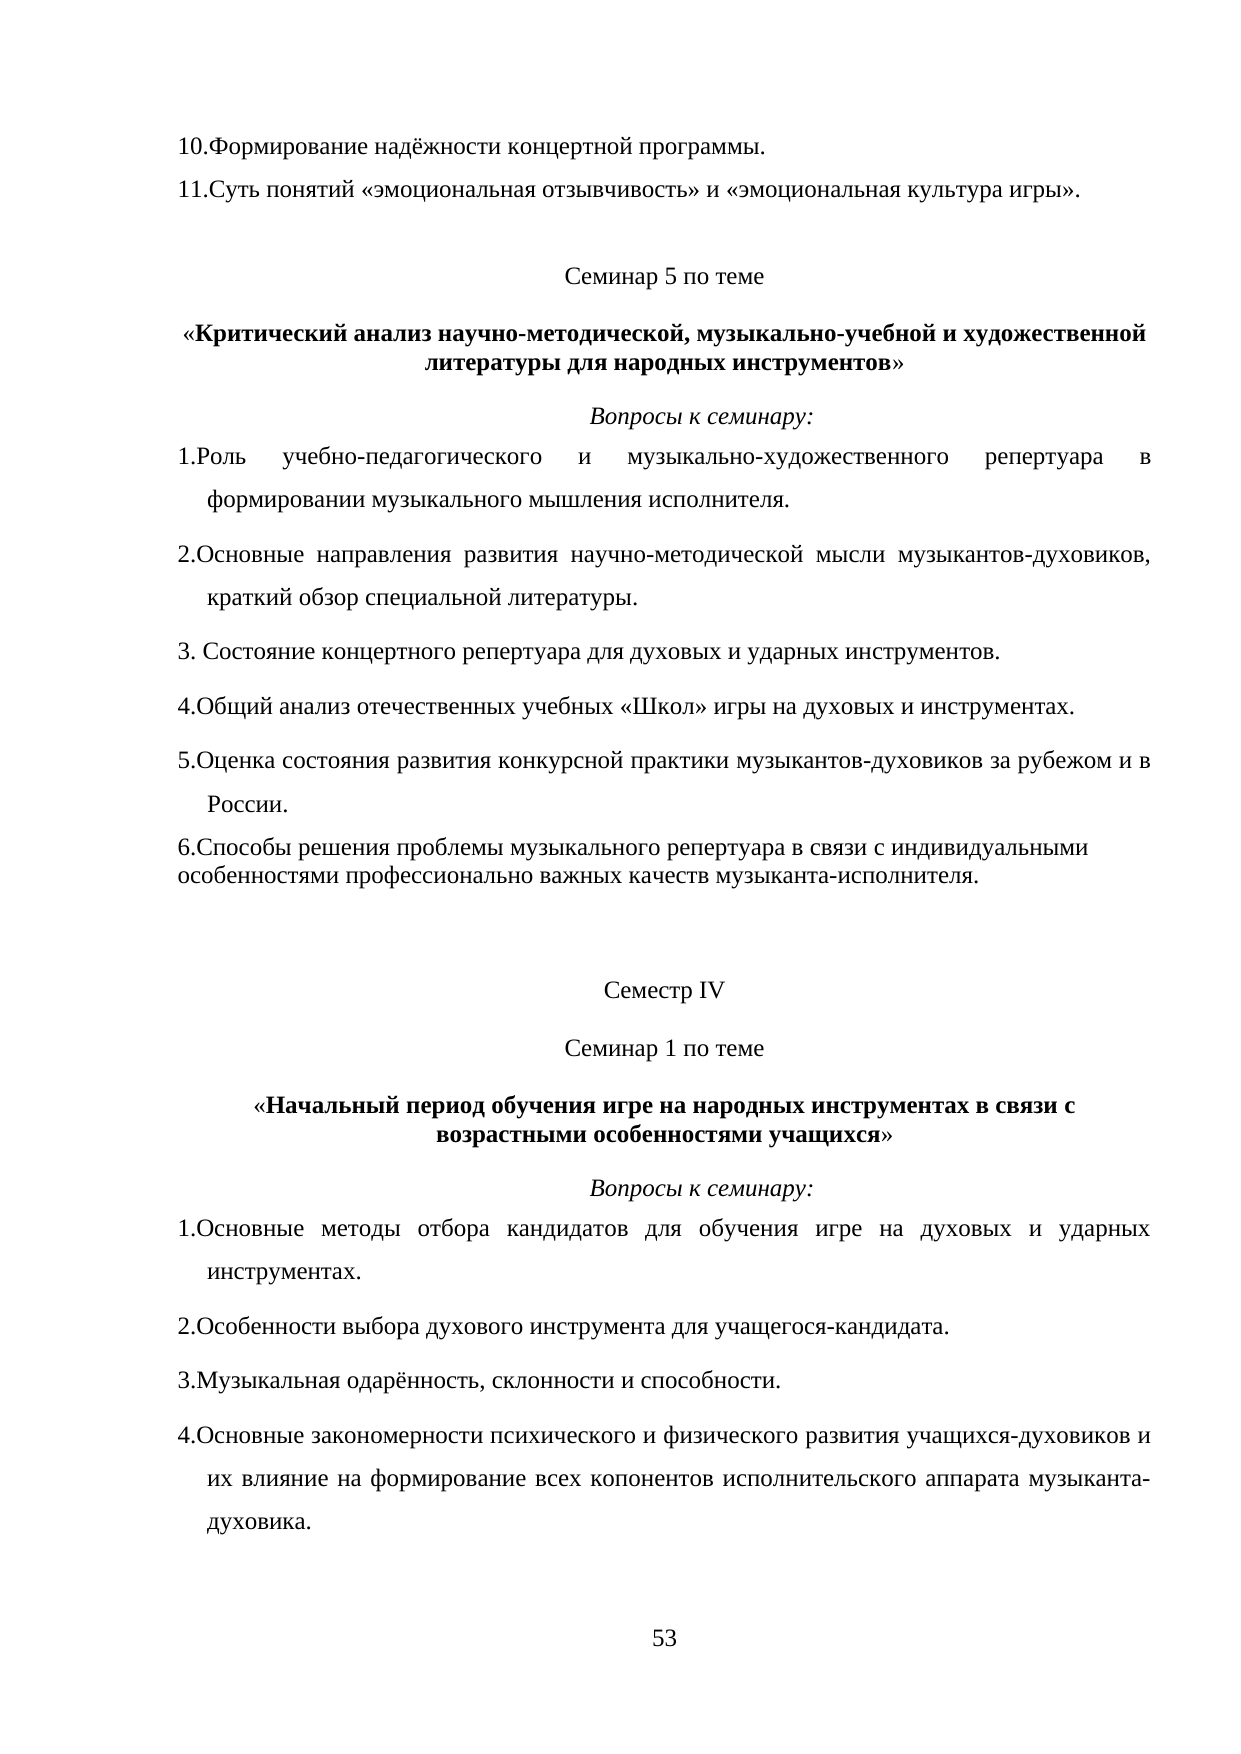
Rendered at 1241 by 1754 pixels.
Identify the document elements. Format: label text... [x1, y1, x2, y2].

text Вопросы к семинару: [177, 401, 1152, 429]
text Семестр IV [177, 976, 1152, 1004]
text 11.Суть понятий «эмоциональная отзывчивость» и «эмоциональная культура игры». [177, 174, 1152, 203]
text Вопросы к семинару: [177, 1173, 1152, 1202]
text 3. Состояние концертного репертуара для духовых и ударных инструментов. [177, 636, 1152, 665]
text 4.Основные закономерности психического и физического развития учащихся-духовиков и их влияние на формирование всех копонентов исполнительского аппарата музыканта-духовика. [177, 1420, 1152, 1535]
text 2.Особенности выбора духового инструмента для учащегося-кандидата. [177, 1311, 1152, 1340]
text 1.Основные методы отбора кандидатов для обучения игре на духовых и ударных инструментах. [177, 1213, 1152, 1285]
text «Начальный период обучения игре на народных инструментах в связи с возрастными особенностями учащихся» [177, 1091, 1152, 1148]
text «Критический анализ научно-методической, музыкально-учебной и художественной литературы для народных инструментов» [177, 318, 1152, 376]
text 5.Оценка состояния развития конкурсной практики музыкантов-духовиков за рубежом и в России. [177, 746, 1152, 817]
text 10.Формирование надёжности концертной программы. [177, 131, 1148, 160]
text 3.Музыкальная одарённость, склонности и способности. [177, 1366, 1152, 1394]
text Семинар 1 по теме [177, 1033, 1152, 1062]
text 6.Способы решения проблемы музыкального репертуара в связи с индивидуальными особенностями профессионально важных качеств музыканта-исполнителя. [177, 832, 1152, 889]
text Семинар 5 по теме [177, 261, 1152, 289]
text 1.Роль учебно-педагогического и музыкально-художественного репертуара в формировании музыкального мышления исполнителя. [177, 441, 1152, 513]
text 4.Общий анализ отечественных учебных «Школ» игры на духовых и инструментах. [177, 691, 1152, 720]
text 2.Основные направления развития научно-методической мысли музыкантов-духовиков, краткий обзор специальной литературы. [177, 539, 1152, 611]
